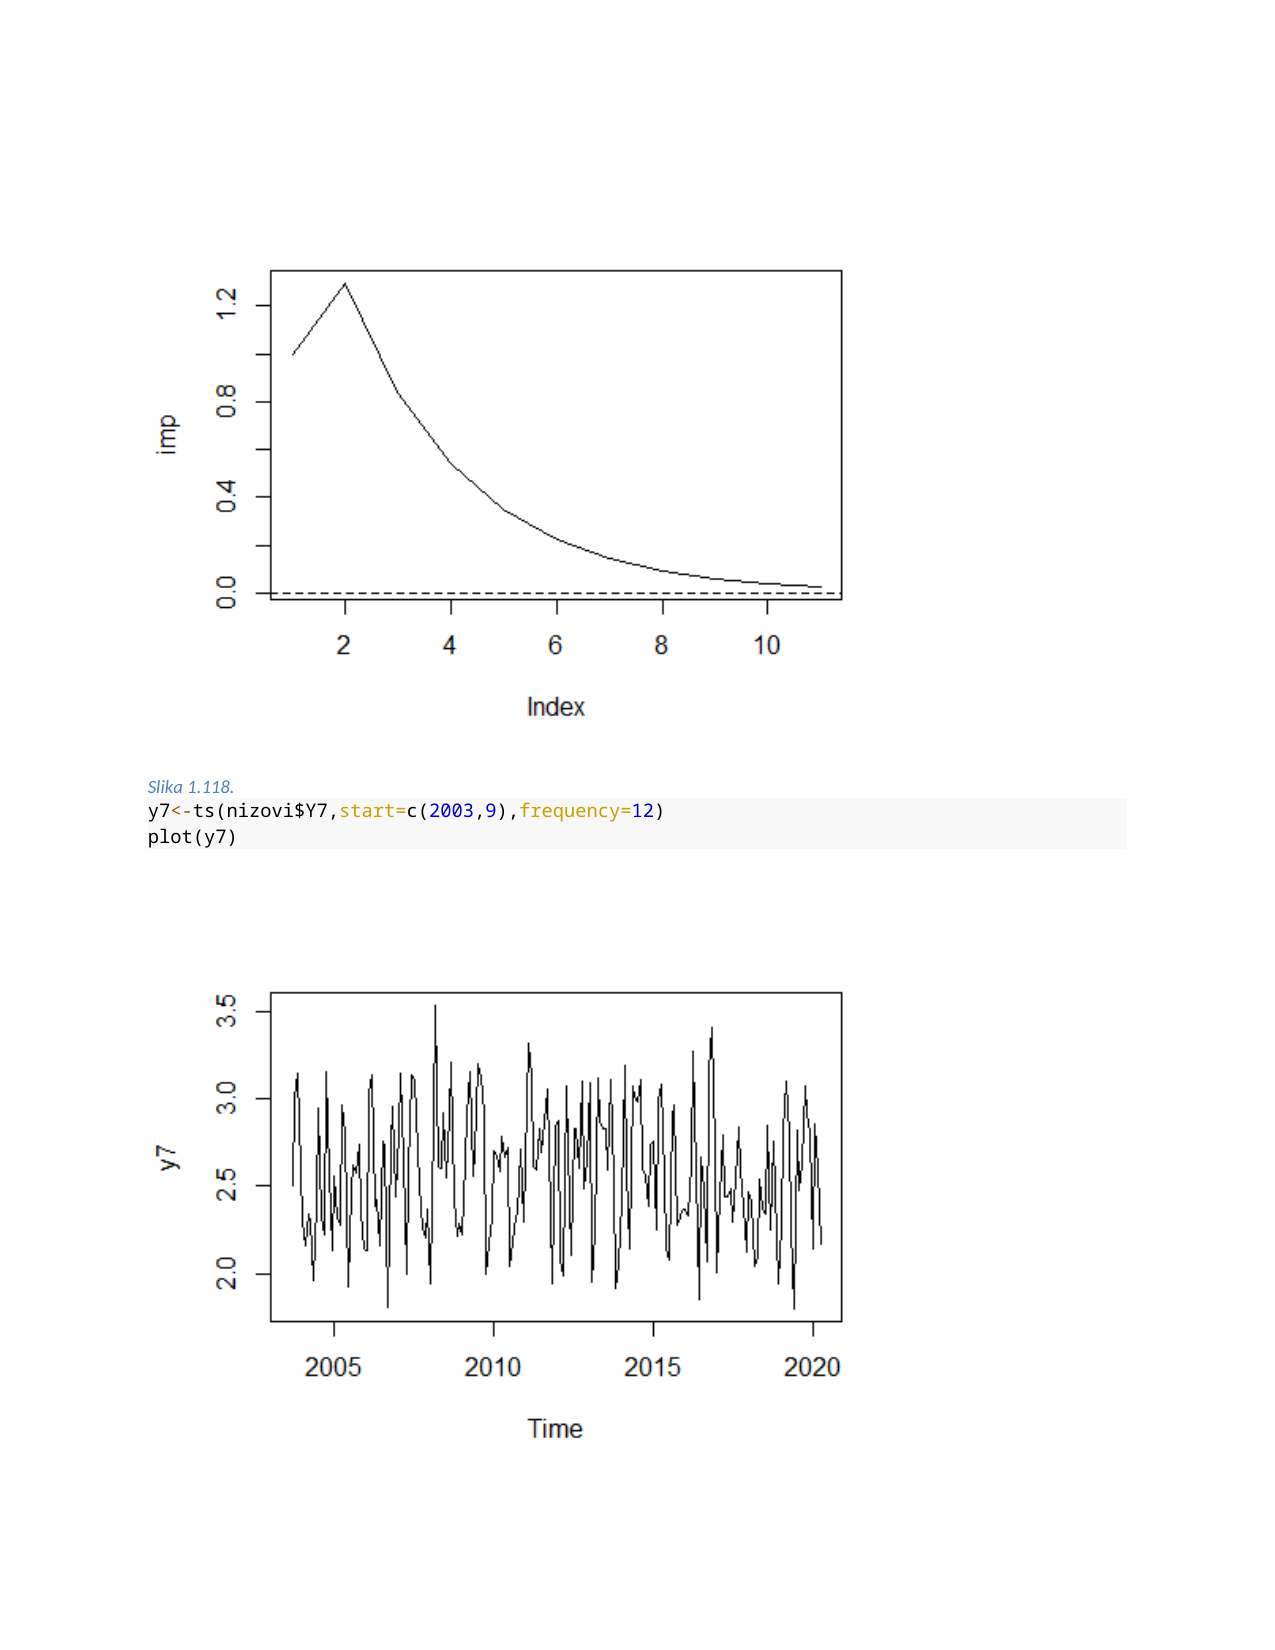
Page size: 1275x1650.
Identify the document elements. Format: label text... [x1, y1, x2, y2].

picture [147, 147, 906, 754]
picture [147, 869, 906, 1476]
subtitle Slika 1.118. [148, 775, 1127, 798]
text y7<-ts(nizovi$Y7,start=c(2003,9),frequency=12) plot(y7) [238, 798, 1127, 849]
